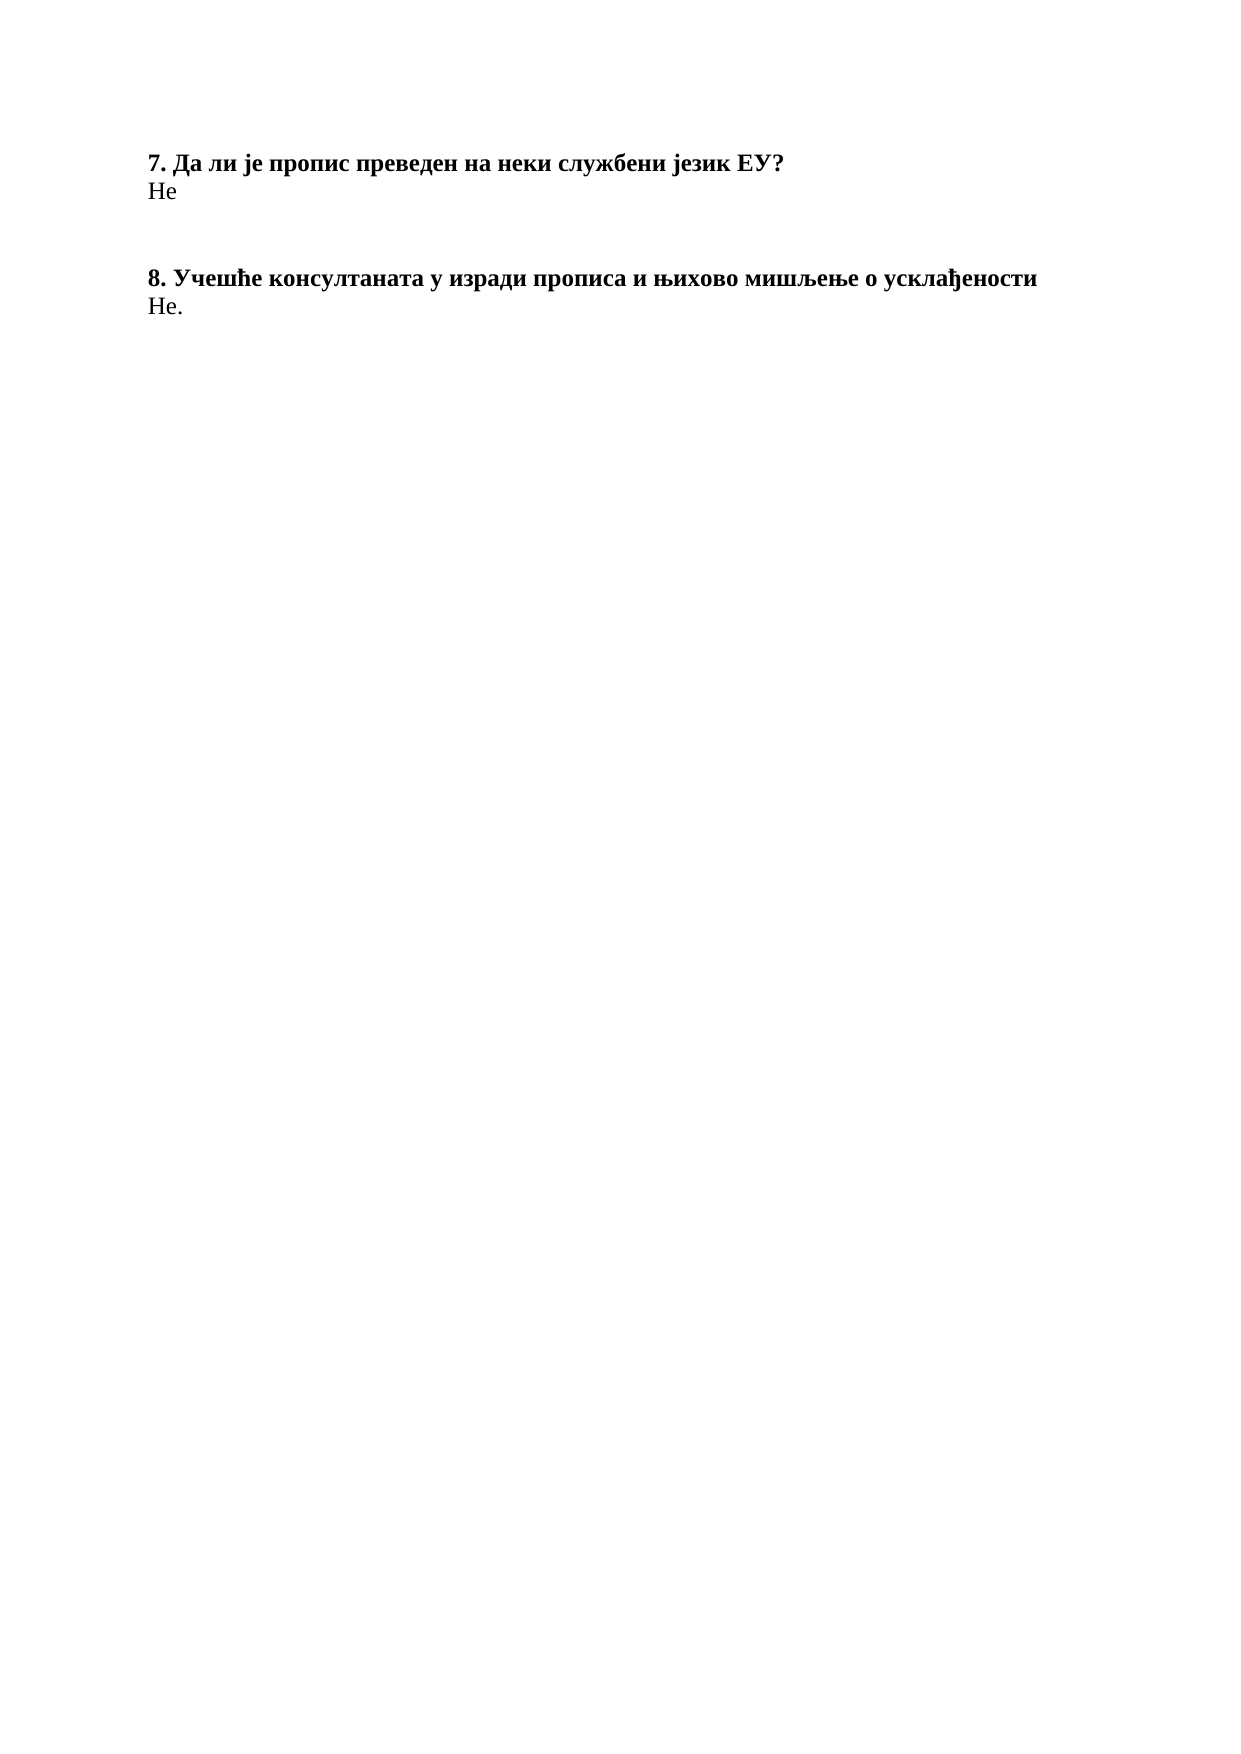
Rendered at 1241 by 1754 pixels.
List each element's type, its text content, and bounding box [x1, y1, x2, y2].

text Не [148, 176, 1093, 205]
text Не. [148, 291, 1093, 320]
text 8. Учешће консултаната у изради прописа и њихово мишљење о усклађености [148, 263, 1093, 291]
text 7. Да ли је пропис преведен на неки службени језик ЕУ? [148, 148, 1093, 176]
